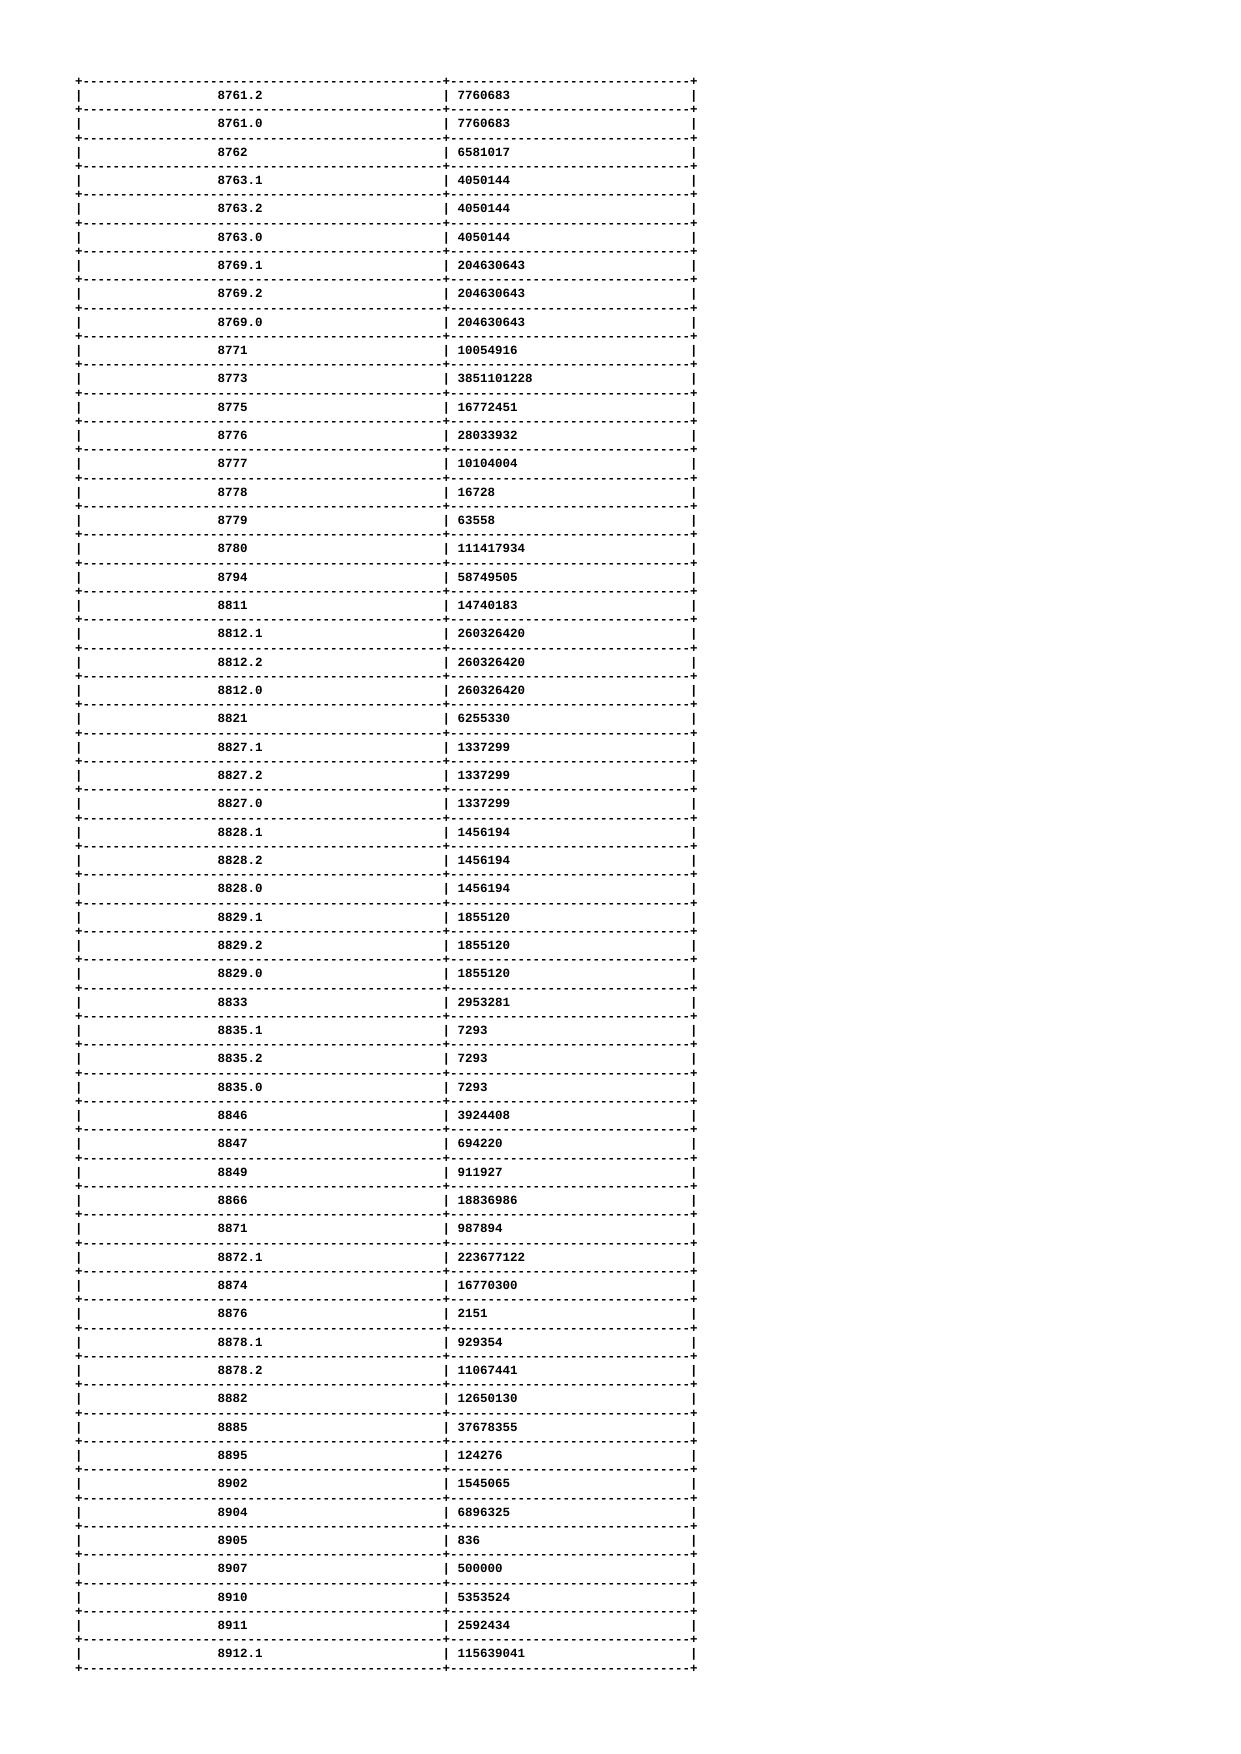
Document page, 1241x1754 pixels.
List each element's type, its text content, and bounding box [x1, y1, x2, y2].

text +------------------------------------------------+--------------------------------+ [75, 528, 1165, 542]
text +------------------------------------------------+--------------------------------+ [75, 727, 1165, 741]
text | 8794 | 58749505 | [75, 571, 1165, 585]
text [75, 75, 1165, 89]
text | 8829.0 | 1855120 | [75, 967, 1165, 982]
text | 8762 | 6581017 | [75, 146, 1165, 160]
text | 8775 | 16772451 | [75, 401, 1165, 415]
text | 8777 | 10104004 | [75, 457, 1165, 472]
text | 8812.2 | 260326420 | [75, 656, 1165, 670]
text | 8835.2 | 7293 | [75, 1052, 1165, 1067]
text +------------------------------------------------+--------------------------------+ [75, 670, 1165, 684]
text | 8878.1 | 929354 | [75, 1336, 1165, 1350]
text +------------------------------------------------+--------------------------------+ [75, 1548, 1165, 1562]
text +------------------------------------------------+--------------------------------+ [75, 188, 1165, 202]
text +------------------------------------------------+--------------------------------+ [75, 840, 1165, 854]
text | 8835.0 | 7293 | [75, 1081, 1165, 1095]
text | 8812.0 | 260326420 | [75, 684, 1165, 698]
text | 8847 | 694220 | [75, 1137, 1165, 1152]
text +------------------------------------------------+--------------------------------+ [75, 415, 1165, 429]
text +------------------------------------------------+--------------------------------+ [75, 1152, 1165, 1166]
text +------------------------------------------------+--------------------------------+ [75, 783, 1165, 797]
text | 8769.1 | 204630643 | [75, 259, 1165, 273]
text +------------------------------------------------+--------------------------------+ [75, 1180, 1165, 1194]
text +------------------------------------------------+--------------------------------+ [75, 330, 1165, 344]
text +------------------------------------------------+--------------------------------+ [75, 982, 1165, 996]
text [75, 160, 1165, 174]
text +------------------------------------------------+--------------------------------+ [75, 1067, 1165, 1081]
text +------------------------------------------------+--------------------------------+ [75, 585, 1165, 599]
text +------------------------------------------------+--------------------------------+ [75, 613, 1165, 627]
text | 8866 | 18836986 | [75, 1194, 1165, 1208]
text | 8904 | 6896325 | [75, 1506, 1165, 1520]
text | 8912.1 | 115639041 | [75, 1647, 1165, 1662]
text +------------------------------------------------+--------------------------------+ [75, 1265, 1165, 1279]
text | 8882 | 12650130 | [75, 1392, 1165, 1407]
text +------------------------------------------------+--------------------------------+ [75, 897, 1165, 911]
text | 8911 | 2592434 | [75, 1619, 1165, 1633]
text +------------------------------------------------+--------------------------------+ [75, 500, 1165, 514]
text +------------------------------------------------+--------------------------------+ [75, 925, 1165, 939]
text | 8769.2 | 204630643 | [75, 287, 1165, 302]
text +------------------------------------------------+--------------------------------+ [75, 217, 1165, 231]
text | 8811 | 14740183 | [75, 599, 1165, 613]
text | 8907 | 500000 | [75, 1562, 1165, 1577]
text | 8872.1 | 223677122 | [75, 1251, 1165, 1265]
text +------------------------------------------------+--------------------------------+ [75, 387, 1165, 401]
text | 8769.0 | 204630643 | [75, 316, 1165, 330]
text +------------------------------------------------+--------------------------------+ [75, 358, 1165, 372]
text +------------------------------------------------+--------------------------------+ [75, 1350, 1165, 1364]
text +------------------------------------------------+--------------------------------+ [75, 868, 1165, 882]
text +------------------------------------------------+--------------------------------+ [75, 443, 1165, 457]
text +------------------------------------------------+--------------------------------+ [75, 1010, 1165, 1024]
text +------------------------------------------------+--------------------------------+ [75, 1407, 1165, 1421]
text +------------------------------------------------+--------------------------------+ [75, 1492, 1165, 1506]
text | 8910 | 5353524 | [75, 1591, 1165, 1605]
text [75, 1605, 1165, 1619]
text | 8878.2 | 11067441 | [75, 1364, 1165, 1378]
text +------------------------------------------------+--------------------------------+ [75, 472, 1165, 486]
text | 8885 | 37678355 | [75, 1421, 1165, 1435]
text | 8902 | 1545065 | [75, 1477, 1165, 1492]
text +------------------------------------------------+--------------------------------+ [75, 642, 1165, 656]
text | 8827.0 | 1337299 | [75, 797, 1165, 812]
text | 8905 | 836 | [75, 1534, 1165, 1548]
text | 8874 | 16770300 | [75, 1279, 1165, 1293]
text +------------------------------------------------+--------------------------------+ [75, 245, 1165, 259]
text | 8763.0 | 4050144 | [75, 231, 1165, 245]
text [75, 1633, 1165, 1647]
text +------------------------------------------------+--------------------------------+ [75, 1208, 1165, 1222]
text | 8829.1 | 1855120 | [75, 911, 1165, 925]
text +------------------------------------------------+--------------------------------+ [75, 812, 1165, 826]
text +------------------------------------------------+--------------------------------+ [75, 1378, 1165, 1392]
text | 8828.1 | 1456194 | [75, 826, 1165, 840]
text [75, 132, 1165, 146]
text +------------------------------------------------+--------------------------------+ [75, 1322, 1165, 1336]
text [75, 103, 1165, 117]
text | 8778 | 16728 | [75, 486, 1165, 500]
text | 8876 | 2151 | [75, 1307, 1165, 1322]
text +------------------------------------------------+--------------------------------+ [75, 1123, 1165, 1137]
text | 8773 | 3851101228 | [75, 372, 1165, 387]
text | 8895 | 124276 | [75, 1449, 1165, 1463]
text +------------------------------------------------+--------------------------------+ [75, 1095, 1165, 1109]
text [75, 1662, 1165, 1676]
text +------------------------------------------------+--------------------------------+ [75, 1463, 1165, 1477]
text +------------------------------------------------+--------------------------------+ [75, 755, 1165, 769]
text +------------------------------------------------+--------------------------------+ [75, 302, 1165, 316]
text +------------------------------------------------+--------------------------------+ [75, 273, 1165, 287]
text +------------------------------------------------+--------------------------------+ [75, 1435, 1165, 1449]
text | 8780 | 111417934 | [75, 542, 1165, 557]
text +------------------------------------------------+--------------------------------+ [75, 953, 1165, 967]
text +------------------------------------------------+--------------------------------+ [75, 1293, 1165, 1307]
text | 8779 | 63558 | [75, 514, 1165, 528]
text | 8761.2 | 7760683 | [75, 89, 1165, 103]
text | 8827.1 | 1337299 | [75, 741, 1165, 755]
text +------------------------------------------------+--------------------------------+ [75, 1237, 1165, 1251]
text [75, 1577, 1165, 1591]
text +------------------------------------------------+--------------------------------+ [75, 1520, 1165, 1534]
text | 8763.1 | 4050144 | [75, 174, 1165, 188]
text | 8761.0 | 7760683 | [75, 117, 1165, 132]
text | 8828.0 | 1456194 | [75, 882, 1165, 897]
text +------------------------------------------------+--------------------------------+ [75, 1038, 1165, 1052]
text | 8871 | 987894 | [75, 1222, 1165, 1237]
text | 8833 | 2953281 | [75, 996, 1165, 1010]
text | 8849 | 911927 | [75, 1166, 1165, 1180]
text | 8828.2 | 1456194 | [75, 854, 1165, 868]
text | 8829.2 | 1855120 | [75, 939, 1165, 953]
text | 8835.1 | 7293 | [75, 1024, 1165, 1038]
text | 8812.1 | 260326420 | [75, 627, 1165, 642]
text | 8821 | 6255330 | [75, 712, 1165, 727]
text | 8827.2 | 1337299 | [75, 769, 1165, 783]
text | 8776 | 28033932 | [75, 429, 1165, 443]
text +------------------------------------------------+--------------------------------+ [75, 698, 1165, 712]
text | 8763.2 | 4050144 | [75, 202, 1165, 217]
text | 8846 | 3924408 | [75, 1109, 1165, 1123]
text +------------------------------------------------+--------------------------------+ [75, 557, 1165, 571]
text | 8771 | 10054916 | [75, 344, 1165, 358]
